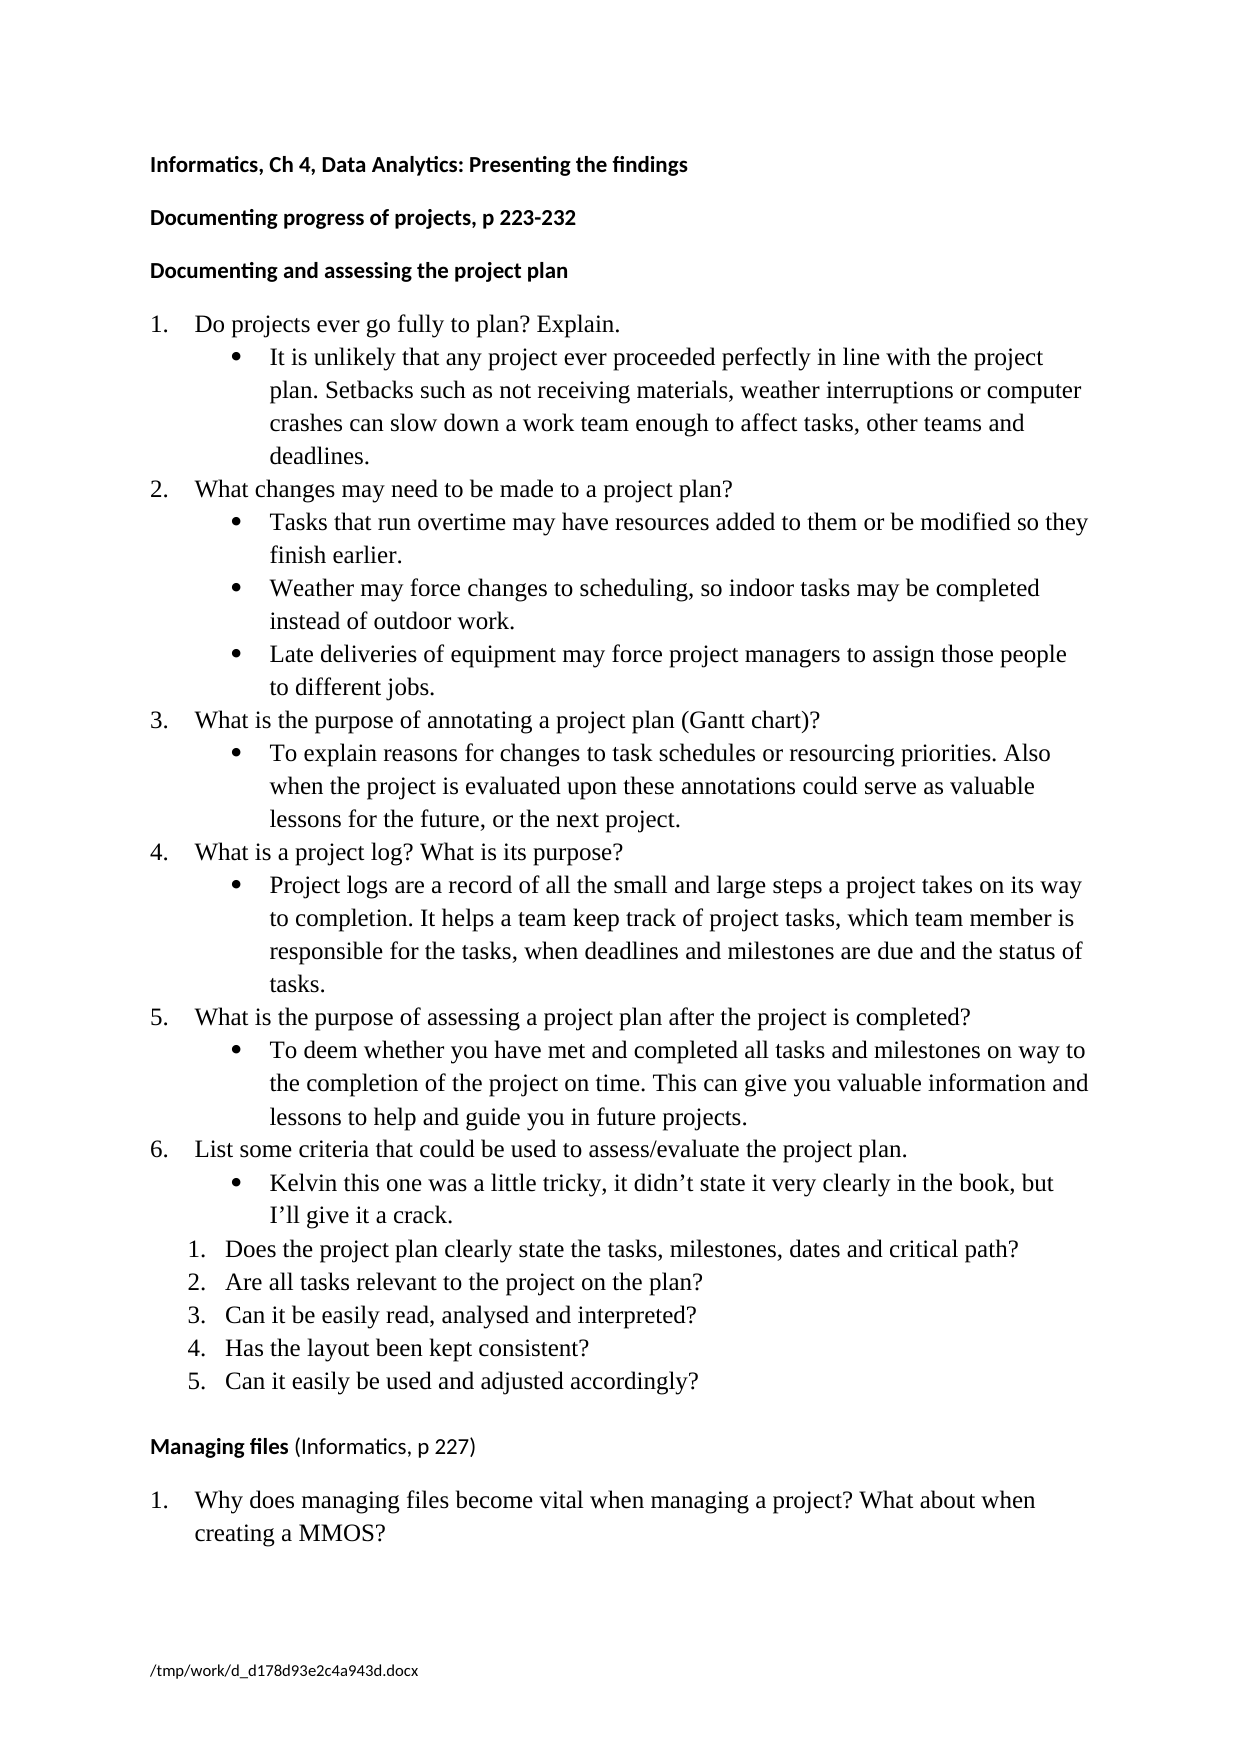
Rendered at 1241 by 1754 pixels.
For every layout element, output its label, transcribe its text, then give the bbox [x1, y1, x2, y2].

text Managing files (Informatics, p 227) [150, 1432, 1090, 1460]
list Are all tasks relevant to the project on the plan? [187, 1267, 1090, 1295]
list Has the layout been kept consistent? [187, 1333, 1090, 1361]
list Project logs are a record of all the small and large steps a project takes on its way to completion. It helps a team keep track of project tasks, which team member is responsible for the tasks, when deadlines and milestones are due and the status of tasks. [232, 870, 1090, 998]
list What is the purpose of assessing a project plan after the project is completed? [150, 1002, 1090, 1031]
list It is unlikely that any project ever proceeded perfectly in line with the project plan. Setbacks such as not receiving materials, weather interruptions or computer crashes can slow down a work team enough to affect tasks, other teams and deadlines. [232, 342, 1090, 470]
list Late deliveries of equipment may force project managers to assign those people to different jobs. [232, 639, 1090, 701]
list Can it be easily read, analysed and interpreted? [187, 1300, 1090, 1328]
list Kelvin this one was a little tricky, it didn’t state it very clearly in the book, but I’ll give it a crack. [232, 1168, 1090, 1229]
list What changes may need to be made to a project plan? [150, 474, 1090, 503]
text Documenting progress of projects, p 223-232 [150, 203, 1090, 231]
text Documenting and assessing the project plan [150, 256, 1090, 284]
text Informatics, Ch 4, Data Analytics: Presenting the findings [150, 150, 1090, 178]
list Do projects ever go fully to plan? Explain. [150, 309, 1090, 338]
list Weather may force changes to scheduling, so indoor tasks may be completed instead of outdoor work. [232, 573, 1090, 635]
list Why does managing files become vital when managing a project? What about when creating a MMOS? [150, 1485, 1090, 1547]
list What is the purpose of annotating a project plan (Gantt chart)? [150, 705, 1090, 734]
list To deem whether you have met and completed all tasks and milestones on way to the completion of the project on time. This can give you valuable information and lessons to help and guide you in future projects. [232, 1036, 1090, 1130]
list List some criteria that could be used to assess/evaluate the project plan. [150, 1134, 1090, 1163]
list Tasks that run overtime may have resources added to them or be modified so they finish earlier. [232, 507, 1090, 569]
list Does the project plan clearly state the tasks, milestones, dates and critical path? [187, 1234, 1090, 1262]
list To explain reasons for changes to task schedules or resourcing priorities. Also when the project is evaluated upon these annotations could serve as valuable lessons for the future, or the next project. [232, 738, 1090, 833]
list What is a project log? What is its purpose? [150, 837, 1090, 866]
list Can it easily be used and adjusted accordingly? [187, 1366, 1090, 1394]
